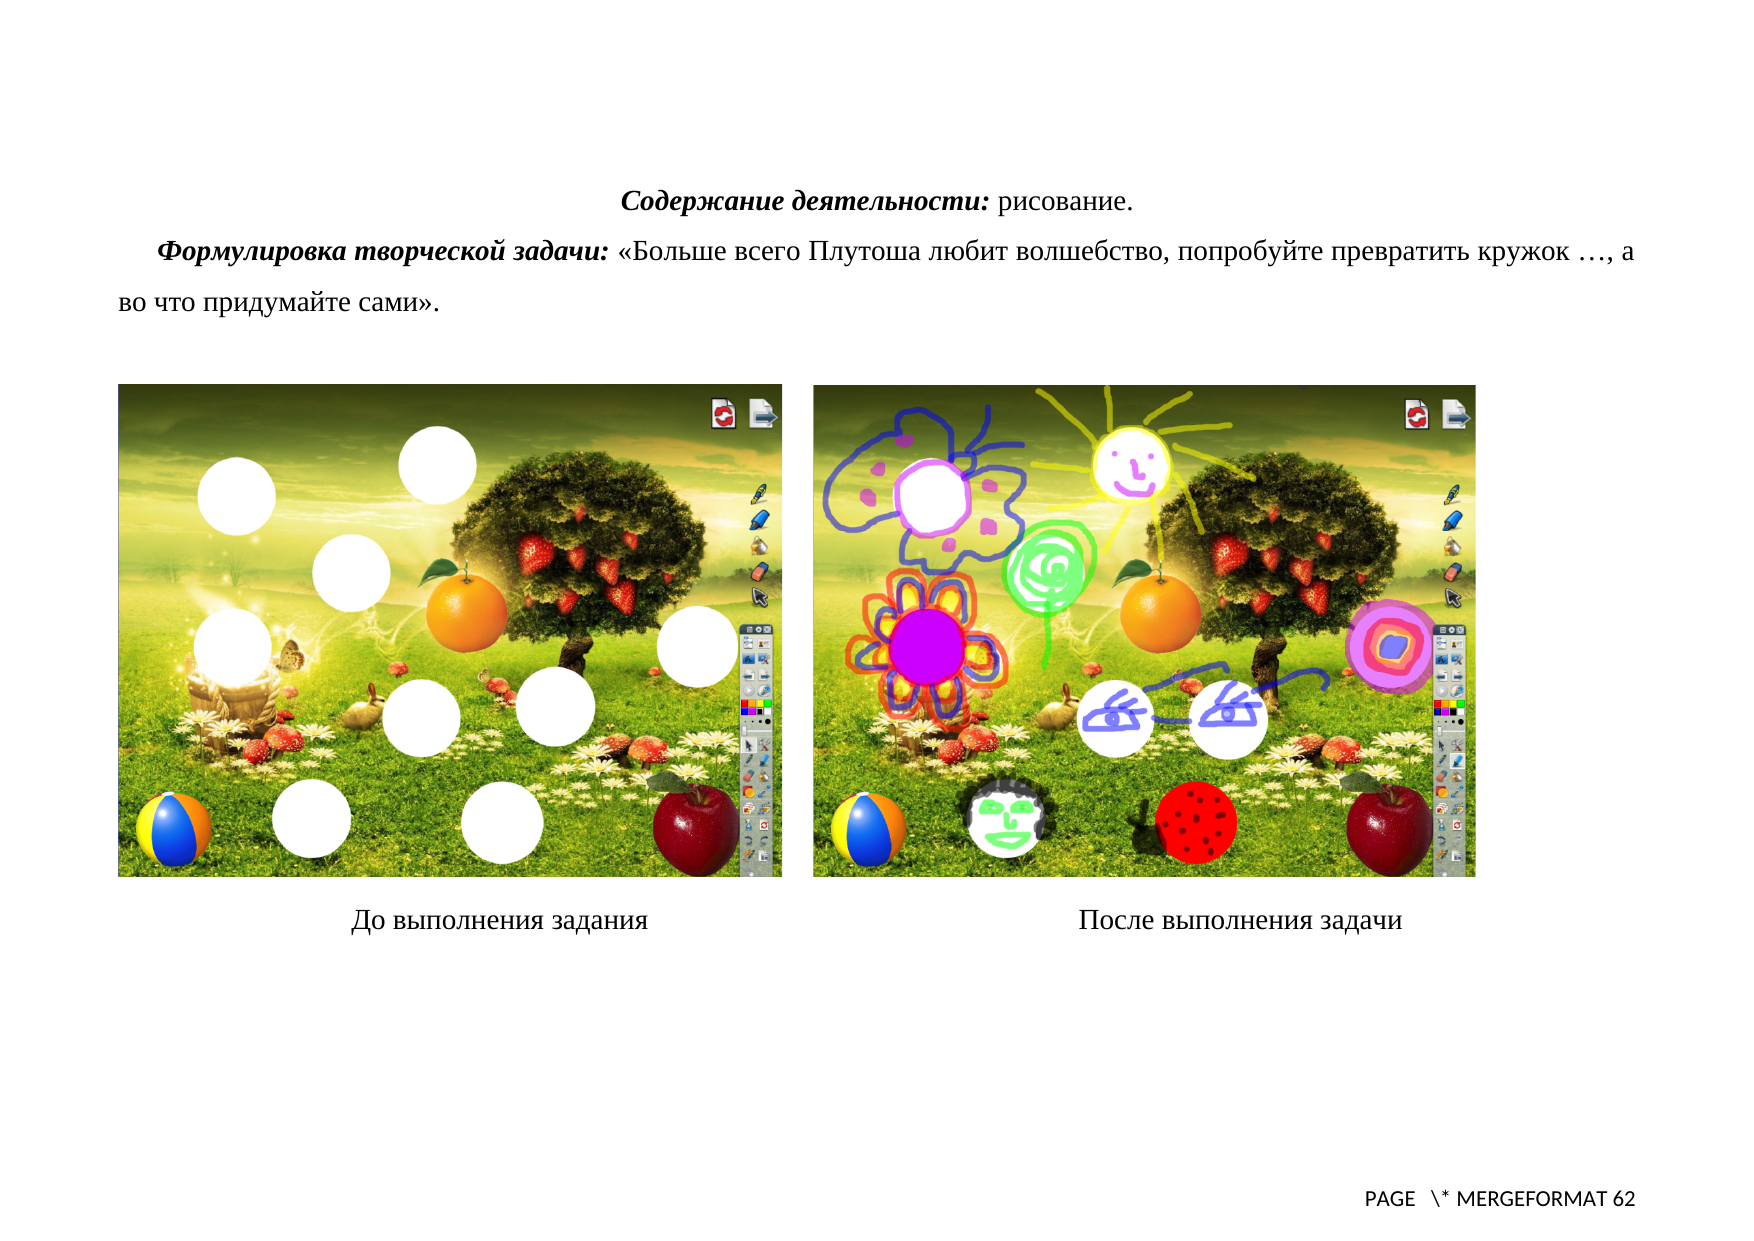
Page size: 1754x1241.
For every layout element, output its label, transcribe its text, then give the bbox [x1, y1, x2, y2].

text До выполнения задания После выполнения задачи [118, 902, 1636, 936]
picture [813, 385, 1476, 877]
text Содержание деятельности: рисование. [118, 183, 1636, 217]
picture [118, 384, 783, 877]
text Формулировка творческой задачи: «Больше всего Плутоша любит волшебство, попробуйте превратить кружок …, а во что придумайте сами». [118, 233, 1636, 317]
